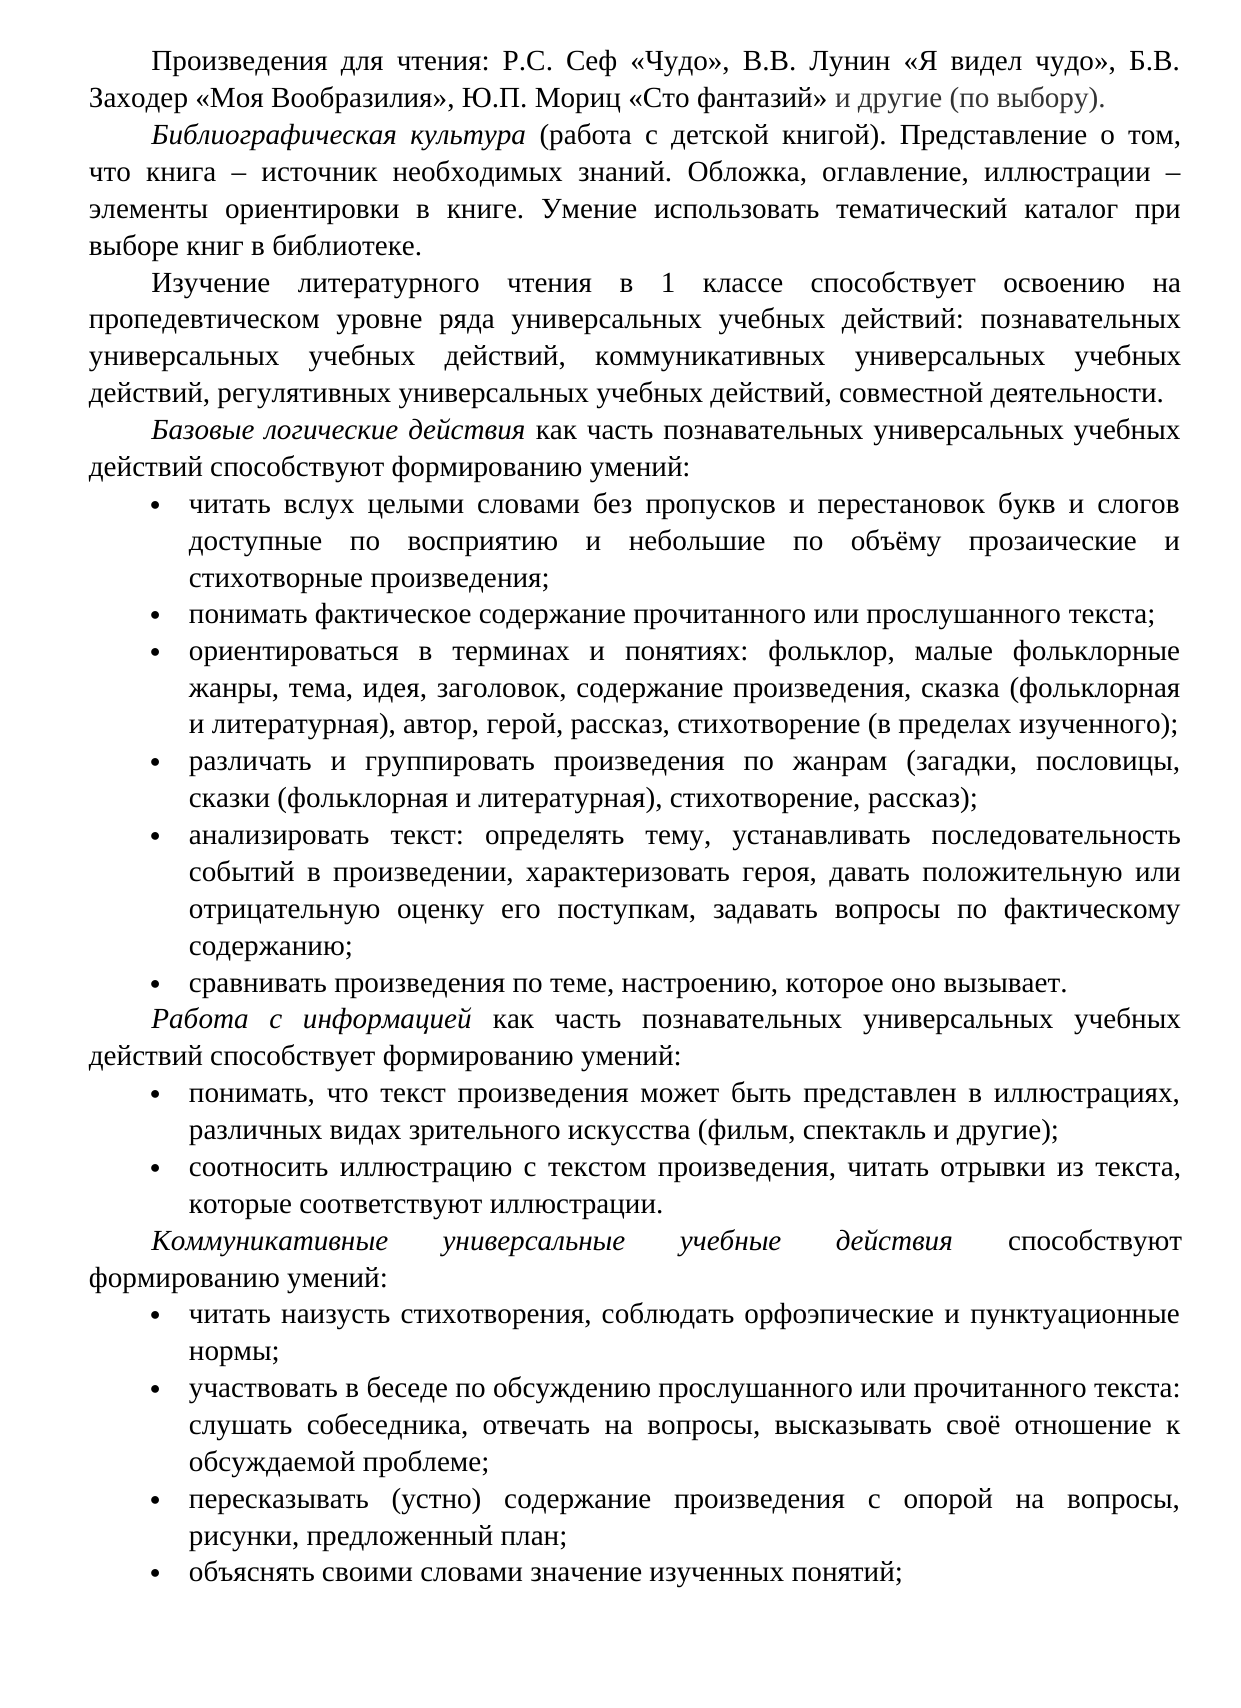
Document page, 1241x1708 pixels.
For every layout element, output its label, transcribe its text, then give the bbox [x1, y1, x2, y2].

text Изучение литературного чтения в 1 классе способствует освоению на пропедевтическом уровне ряда универсальных учебных действий: познавательных универсальных учебных действий, коммуникативных универсальных учебных действий, регулятивных универсальных учебных действий, совместной деятельности. [89, 265, 1182, 409]
list пересказывать (устно) содержание произведения с опорой на вопросы, рисунки, предложенный план; [151, 1481, 1181, 1551]
list читать вслух целыми словами без пропусков и перестановок букв и слогов доступные по восприятию и небольшие по объёму прозаические и стихотворные произведения; [151, 486, 1181, 593]
list соотносить иллюстрацию с текстом произведения, читать отрывки из текста, которые соответствуют иллюстрации. [151, 1149, 1182, 1219]
list анализировать текст: определять тему, устанавливать последовательность событий в произведении, характеризовать героя, давать положительную или отрицательную оценку его поступкам, задавать вопросы по фактическому содержанию; [151, 817, 1181, 961]
text Произведения для чтения: Р.С. Сеф «Чудо», В.В. Лунин «Я видел чудо», Б.В. Заходер «Моя Вообразилия», Ю.П. Мориц «Сто фантазий» и другие (по выбору). [89, 43, 1181, 114]
text Базовые логические действия как часть познавательных универсальных учебных действий способствуют формированию умений: [89, 412, 1181, 483]
list понимать, что текст произведения может быть представлен в иллюстрациях, различных видах зрительного искусства (фильм, спектакль и другие); [151, 1075, 1181, 1146]
list ориентироваться в терминах и понятиях: фольклор, малые фольклорные жанры, тема, идея, заголовок, содержание произведения, сказка (фольклорная и литературная), автор, герой, рассказ, стихотворение (в пределах изученного); [151, 633, 1181, 740]
text Коммуникативные универсальные учебные действия способствуют формированию умений: [89, 1223, 1182, 1293]
text Работа с информацией как часть познавательных универсальных учебных действий способствует формированию умений: [89, 1002, 1182, 1072]
list объяснять своими словами значение изученных понятий; [151, 1555, 1223, 1588]
list понимать фактическое содержание прочитанного или прослушанного текста; [151, 597, 1223, 630]
list читать наизусть стихотворения, соблюдать орфоэпические и пунктуационные нормы; [151, 1297, 1181, 1367]
text Библиографическая культура (работа с детской книгой). Представление о том, что книга – источник необходимых знаний. Обложка, оглавление, иллюстрации – элементы ориентировки в книге. Умение использовать тематический каталог при выборе книг в библиотеке. [89, 117, 1182, 261]
list сравнивать произведения по теме, настроению, которое оно вызывает. [151, 965, 1223, 998]
list различать и группировать произведения по жанрам (загадки, пословицы, сказки (фольклорная и литературная), стихотворение, рассказ); [151, 743, 1181, 814]
list участвовать в беседе по обсуждению прослушанного или прочитанного текста: слушать собеседника, отвечать на вопросы, высказывать своё отношение к обсуждаемой проблеме; [151, 1370, 1181, 1478]
